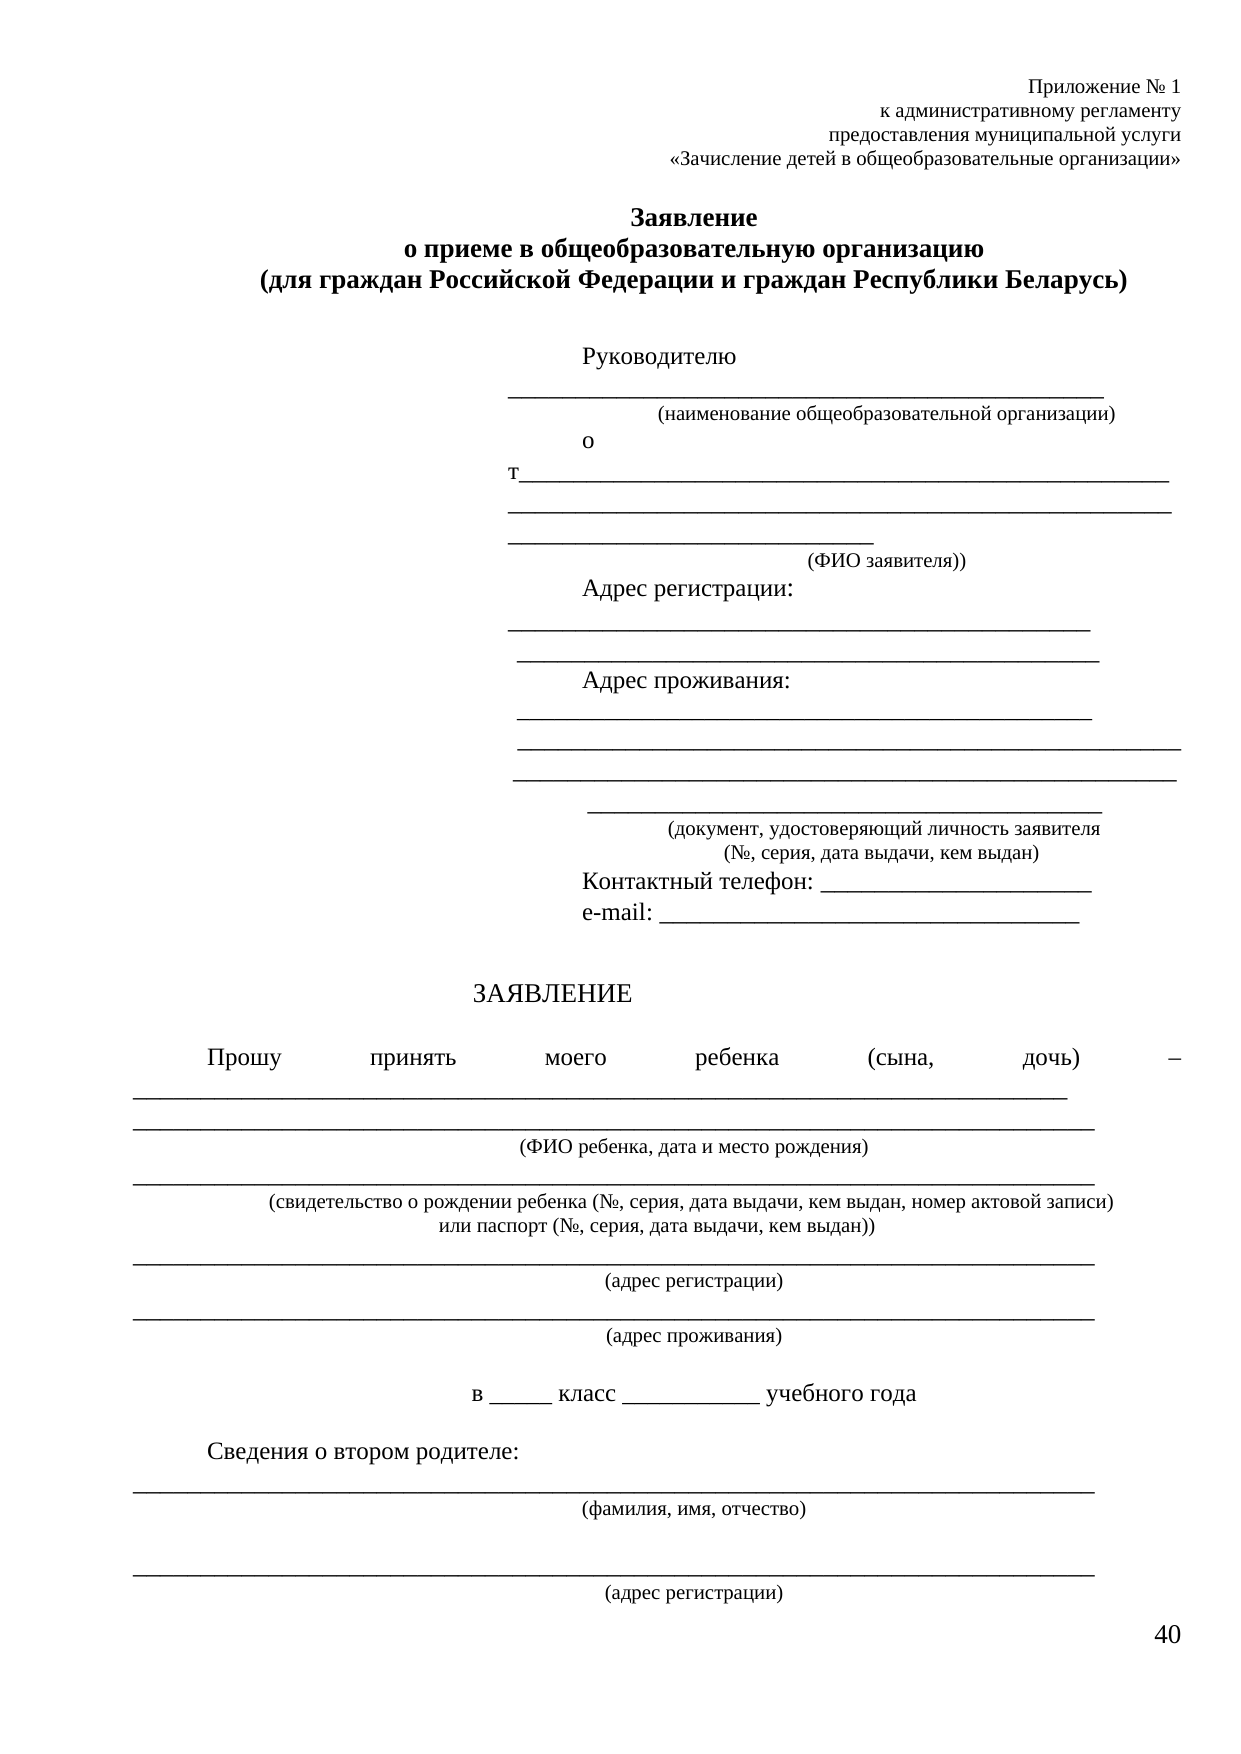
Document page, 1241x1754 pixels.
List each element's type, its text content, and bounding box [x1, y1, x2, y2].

text _______________________________________________________________________ [133, 1237, 1181, 1268]
text _______________________________________________________________________ [133, 1158, 1181, 1189]
text (ФИО заявителя)) [133, 547, 1181, 572]
text Заявление [133, 201, 1181, 232]
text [133, 1465, 1181, 1496]
text к административному регламенту [133, 98, 1181, 122]
text в _____ класс ___________ учебного года [133, 1378, 1181, 1407]
text предоставления муниципальной услуги [133, 122, 1181, 146]
text ___________________________________________ [508, 634, 1181, 665]
text (документ, удостоверяющий личность заявителя [508, 816, 1181, 840]
text ______________________________________________ [508, 694, 1181, 722]
text (фамилия, имя, отчество) [133, 1496, 1181, 1520]
text Контактный телефон: ____________________ [508, 864, 1181, 895]
text _______________________________________________________________________ [133, 1292, 1181, 1323]
text от____________________________________________________________________________________________________________________________ [508, 425, 1181, 547]
text ЗАЯВЛЕНИЕ [133, 977, 1181, 1008]
text Приложение № 1 [133, 74, 1181, 98]
text «Зачисление детей в общеобразовательные организации» [133, 146, 1181, 170]
text (№, серия, дата выдачи, кем выдан) [508, 840, 1181, 864]
text Адрес регистрации: ___________________________________________ [508, 572, 1181, 634]
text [133, 1549, 1181, 1580]
text (ФИО ребенка, дата и место рождения) [133, 1133, 1181, 1158]
text (адрес регистрации) [133, 1268, 1181, 1292]
text (свидетельство о рождении ребенка (№, серия, дата выдачи, кем выдан, номер актовой записи) или паспорт (№, серия, дата выдачи, кем выдан)) [133, 1189, 1181, 1237]
text (наименование общеобразовательной организации) [133, 401, 1181, 425]
text о приеме в общеобразовательную организацию [133, 232, 1181, 263]
text (для граждан Российской Федерации и граждан Республики Беларусь) [133, 263, 1181, 295]
text _______________________________________________________________________ [133, 1102, 1181, 1133]
text Прошу принять моего ребенка (сына, дочь) – _____________________________________________________________________ [133, 1042, 1181, 1102]
text Адрес проживания: [508, 665, 1181, 694]
text ________________________________________________________________________________________________________________________________________ [508, 722, 1181, 816]
text Руководителю ____________________________________________ [508, 341, 1181, 401]
text е-mail: _______________________________ [508, 895, 1181, 926]
text (адрес регистрации) [133, 1580, 1181, 1604]
text (адрес проживания) [133, 1323, 1181, 1347]
text Сведения о втором родителе: [133, 1436, 1181, 1465]
